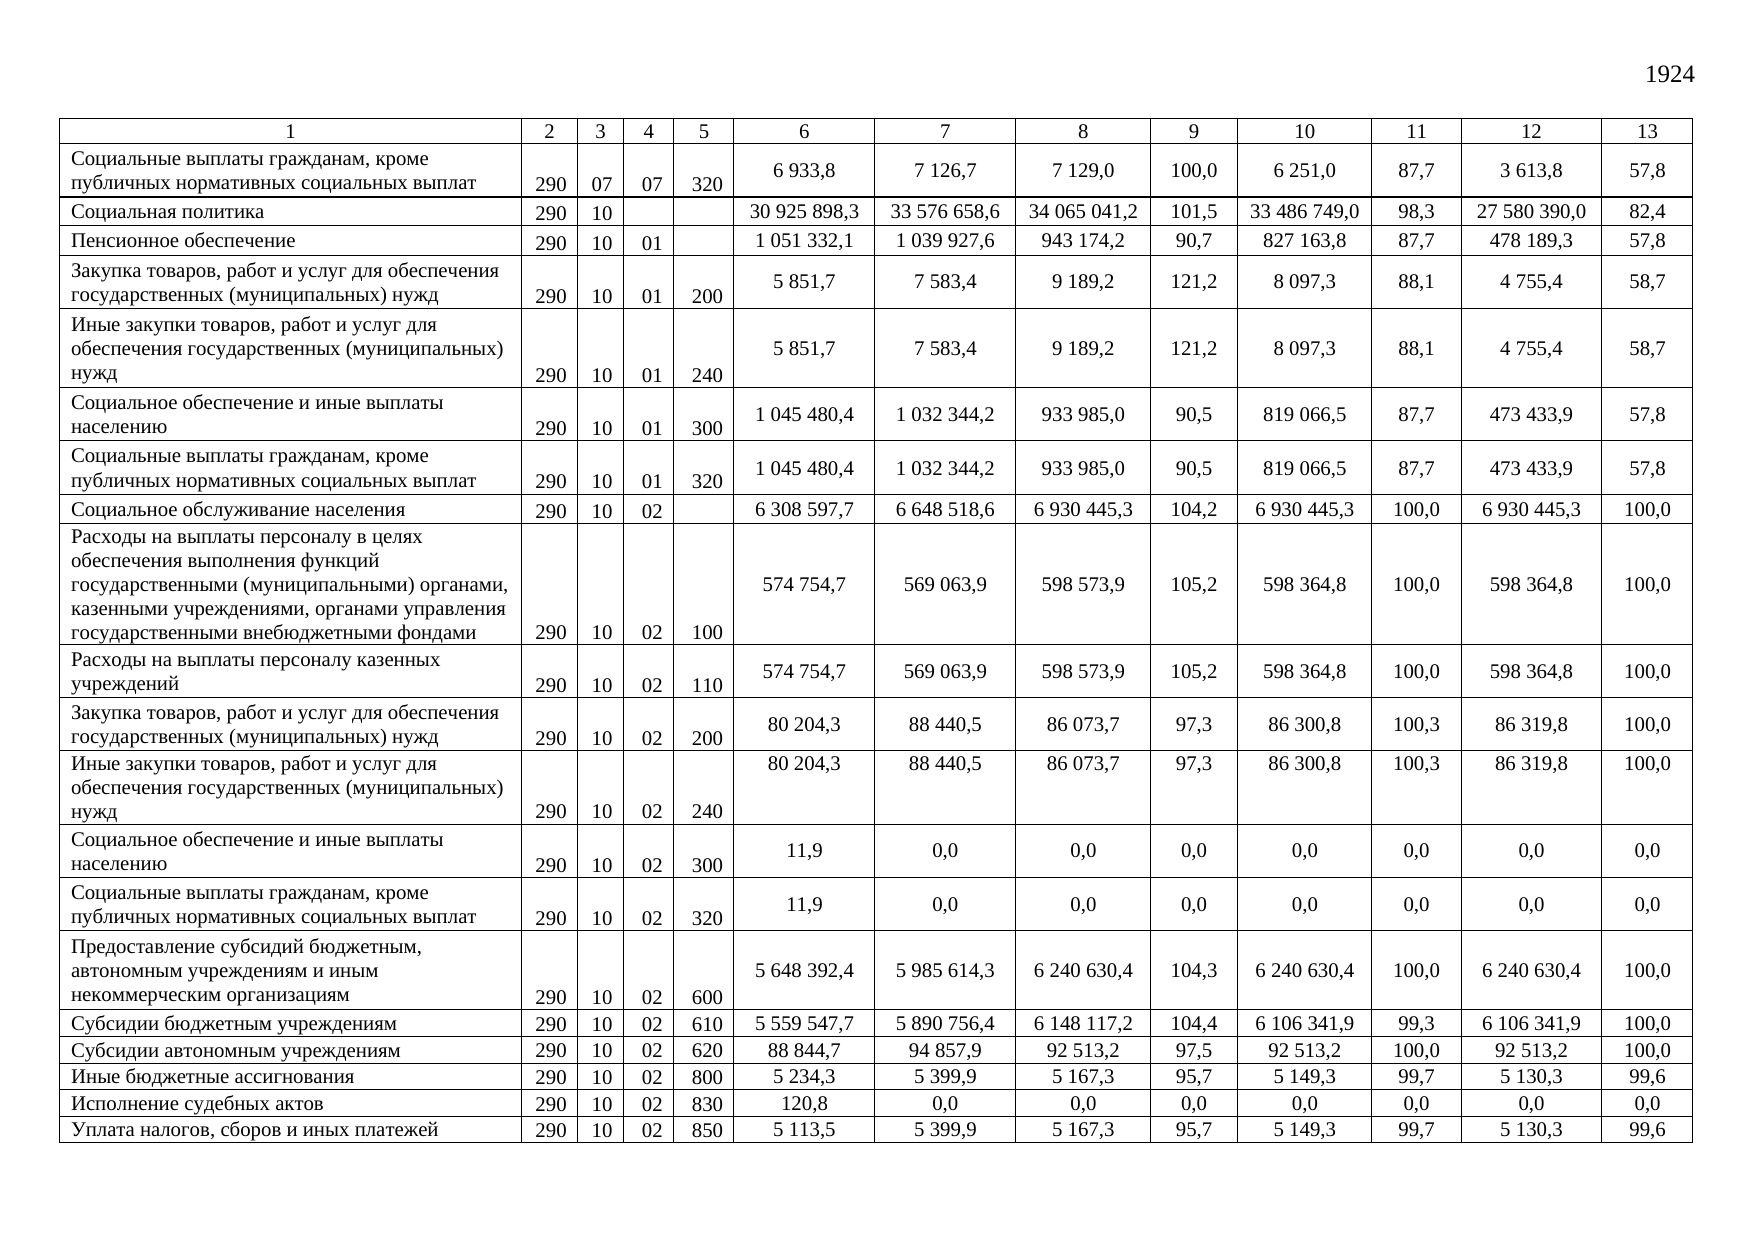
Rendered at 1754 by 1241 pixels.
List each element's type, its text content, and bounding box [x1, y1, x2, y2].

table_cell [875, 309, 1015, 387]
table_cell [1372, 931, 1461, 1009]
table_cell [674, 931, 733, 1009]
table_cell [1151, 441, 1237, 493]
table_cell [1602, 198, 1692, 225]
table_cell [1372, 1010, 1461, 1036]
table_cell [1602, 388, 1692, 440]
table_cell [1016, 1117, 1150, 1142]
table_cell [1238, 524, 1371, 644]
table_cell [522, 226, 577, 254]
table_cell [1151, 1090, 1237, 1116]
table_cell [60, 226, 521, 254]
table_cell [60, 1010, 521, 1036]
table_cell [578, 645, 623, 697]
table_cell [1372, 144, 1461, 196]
table_header 7 [875, 119, 1015, 143]
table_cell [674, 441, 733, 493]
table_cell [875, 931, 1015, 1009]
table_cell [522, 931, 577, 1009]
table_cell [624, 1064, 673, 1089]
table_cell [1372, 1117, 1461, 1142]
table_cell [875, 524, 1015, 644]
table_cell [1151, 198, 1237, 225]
table_header 8 [1016, 119, 1150, 143]
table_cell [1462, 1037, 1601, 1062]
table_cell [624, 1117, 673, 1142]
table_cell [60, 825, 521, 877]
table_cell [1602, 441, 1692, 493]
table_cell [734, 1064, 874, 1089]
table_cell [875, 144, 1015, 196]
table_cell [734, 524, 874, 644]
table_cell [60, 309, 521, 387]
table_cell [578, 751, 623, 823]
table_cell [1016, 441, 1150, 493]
table_header 4 [624, 119, 673, 143]
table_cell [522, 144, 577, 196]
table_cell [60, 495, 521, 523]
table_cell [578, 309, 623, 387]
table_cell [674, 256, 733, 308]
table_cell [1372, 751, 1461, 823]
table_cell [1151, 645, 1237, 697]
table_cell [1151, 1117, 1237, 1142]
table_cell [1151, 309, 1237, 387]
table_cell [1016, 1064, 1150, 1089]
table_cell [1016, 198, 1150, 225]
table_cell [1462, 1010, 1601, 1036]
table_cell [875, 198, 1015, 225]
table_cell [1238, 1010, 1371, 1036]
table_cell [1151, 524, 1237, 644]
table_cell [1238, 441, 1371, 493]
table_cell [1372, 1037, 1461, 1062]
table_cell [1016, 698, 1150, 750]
table_header 11 [1372, 119, 1461, 143]
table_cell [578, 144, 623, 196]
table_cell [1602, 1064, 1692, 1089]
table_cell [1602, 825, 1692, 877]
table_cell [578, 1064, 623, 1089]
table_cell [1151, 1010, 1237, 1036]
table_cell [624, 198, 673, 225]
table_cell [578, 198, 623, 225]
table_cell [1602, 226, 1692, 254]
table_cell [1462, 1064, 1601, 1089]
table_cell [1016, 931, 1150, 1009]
table_header 2 [522, 119, 577, 143]
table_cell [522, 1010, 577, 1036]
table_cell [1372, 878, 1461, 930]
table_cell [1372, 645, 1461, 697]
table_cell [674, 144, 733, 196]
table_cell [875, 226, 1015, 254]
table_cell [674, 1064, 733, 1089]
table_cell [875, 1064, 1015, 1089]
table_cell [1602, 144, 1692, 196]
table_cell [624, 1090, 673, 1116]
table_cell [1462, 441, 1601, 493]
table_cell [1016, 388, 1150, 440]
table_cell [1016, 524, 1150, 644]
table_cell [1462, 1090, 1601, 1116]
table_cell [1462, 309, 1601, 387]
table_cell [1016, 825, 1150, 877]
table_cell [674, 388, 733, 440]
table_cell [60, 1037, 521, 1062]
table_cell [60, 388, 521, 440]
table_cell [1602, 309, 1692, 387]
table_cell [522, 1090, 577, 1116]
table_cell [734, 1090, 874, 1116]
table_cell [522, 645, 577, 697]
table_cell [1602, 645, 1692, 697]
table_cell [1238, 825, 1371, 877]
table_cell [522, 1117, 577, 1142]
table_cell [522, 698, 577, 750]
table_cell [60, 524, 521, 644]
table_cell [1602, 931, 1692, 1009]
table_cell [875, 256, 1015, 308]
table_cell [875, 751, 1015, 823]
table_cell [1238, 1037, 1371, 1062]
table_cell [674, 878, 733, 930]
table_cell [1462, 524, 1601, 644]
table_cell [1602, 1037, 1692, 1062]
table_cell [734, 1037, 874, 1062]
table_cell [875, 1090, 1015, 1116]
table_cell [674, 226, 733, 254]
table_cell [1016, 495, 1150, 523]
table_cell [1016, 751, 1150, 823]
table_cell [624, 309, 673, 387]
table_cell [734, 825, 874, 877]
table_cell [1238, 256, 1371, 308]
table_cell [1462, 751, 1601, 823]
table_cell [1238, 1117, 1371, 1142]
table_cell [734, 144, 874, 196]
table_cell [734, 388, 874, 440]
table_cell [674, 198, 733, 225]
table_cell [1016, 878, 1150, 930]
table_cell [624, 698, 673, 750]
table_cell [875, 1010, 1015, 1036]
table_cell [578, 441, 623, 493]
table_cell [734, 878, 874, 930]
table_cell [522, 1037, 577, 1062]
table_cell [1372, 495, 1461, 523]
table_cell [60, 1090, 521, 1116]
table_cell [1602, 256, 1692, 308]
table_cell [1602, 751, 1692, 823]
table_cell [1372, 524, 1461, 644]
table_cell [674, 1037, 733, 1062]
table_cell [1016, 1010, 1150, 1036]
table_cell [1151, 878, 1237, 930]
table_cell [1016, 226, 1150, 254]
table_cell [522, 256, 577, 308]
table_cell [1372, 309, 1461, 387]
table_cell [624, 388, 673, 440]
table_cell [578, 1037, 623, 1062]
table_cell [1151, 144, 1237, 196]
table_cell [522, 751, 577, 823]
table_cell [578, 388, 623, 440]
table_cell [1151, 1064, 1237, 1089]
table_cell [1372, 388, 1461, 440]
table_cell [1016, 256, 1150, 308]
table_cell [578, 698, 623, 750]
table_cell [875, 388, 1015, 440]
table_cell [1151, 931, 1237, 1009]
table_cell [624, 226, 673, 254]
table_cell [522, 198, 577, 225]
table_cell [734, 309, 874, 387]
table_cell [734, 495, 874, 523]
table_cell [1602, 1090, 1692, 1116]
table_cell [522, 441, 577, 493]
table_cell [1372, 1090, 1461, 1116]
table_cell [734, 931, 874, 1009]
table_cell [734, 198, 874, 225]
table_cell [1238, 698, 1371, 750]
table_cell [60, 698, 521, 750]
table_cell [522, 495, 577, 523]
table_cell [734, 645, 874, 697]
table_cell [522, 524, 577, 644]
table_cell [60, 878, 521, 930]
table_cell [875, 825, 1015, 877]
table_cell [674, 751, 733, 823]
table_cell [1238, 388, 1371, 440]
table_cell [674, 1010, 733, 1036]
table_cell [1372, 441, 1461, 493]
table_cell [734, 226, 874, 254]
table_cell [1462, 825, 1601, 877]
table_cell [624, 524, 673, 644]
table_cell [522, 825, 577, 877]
table_header 5 [674, 119, 733, 143]
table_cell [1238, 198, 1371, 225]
table_header 6 [734, 119, 874, 143]
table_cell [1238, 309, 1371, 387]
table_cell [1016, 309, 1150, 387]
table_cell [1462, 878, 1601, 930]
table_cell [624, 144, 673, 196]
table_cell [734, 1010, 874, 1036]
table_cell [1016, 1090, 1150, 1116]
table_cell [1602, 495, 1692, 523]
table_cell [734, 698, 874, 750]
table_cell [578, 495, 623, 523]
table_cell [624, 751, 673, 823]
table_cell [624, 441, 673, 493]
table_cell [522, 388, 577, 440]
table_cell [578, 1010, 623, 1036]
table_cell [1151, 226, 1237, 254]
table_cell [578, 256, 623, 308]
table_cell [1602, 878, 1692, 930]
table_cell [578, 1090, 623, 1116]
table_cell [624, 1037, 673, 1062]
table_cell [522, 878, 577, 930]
table_header 10 [1238, 119, 1371, 143]
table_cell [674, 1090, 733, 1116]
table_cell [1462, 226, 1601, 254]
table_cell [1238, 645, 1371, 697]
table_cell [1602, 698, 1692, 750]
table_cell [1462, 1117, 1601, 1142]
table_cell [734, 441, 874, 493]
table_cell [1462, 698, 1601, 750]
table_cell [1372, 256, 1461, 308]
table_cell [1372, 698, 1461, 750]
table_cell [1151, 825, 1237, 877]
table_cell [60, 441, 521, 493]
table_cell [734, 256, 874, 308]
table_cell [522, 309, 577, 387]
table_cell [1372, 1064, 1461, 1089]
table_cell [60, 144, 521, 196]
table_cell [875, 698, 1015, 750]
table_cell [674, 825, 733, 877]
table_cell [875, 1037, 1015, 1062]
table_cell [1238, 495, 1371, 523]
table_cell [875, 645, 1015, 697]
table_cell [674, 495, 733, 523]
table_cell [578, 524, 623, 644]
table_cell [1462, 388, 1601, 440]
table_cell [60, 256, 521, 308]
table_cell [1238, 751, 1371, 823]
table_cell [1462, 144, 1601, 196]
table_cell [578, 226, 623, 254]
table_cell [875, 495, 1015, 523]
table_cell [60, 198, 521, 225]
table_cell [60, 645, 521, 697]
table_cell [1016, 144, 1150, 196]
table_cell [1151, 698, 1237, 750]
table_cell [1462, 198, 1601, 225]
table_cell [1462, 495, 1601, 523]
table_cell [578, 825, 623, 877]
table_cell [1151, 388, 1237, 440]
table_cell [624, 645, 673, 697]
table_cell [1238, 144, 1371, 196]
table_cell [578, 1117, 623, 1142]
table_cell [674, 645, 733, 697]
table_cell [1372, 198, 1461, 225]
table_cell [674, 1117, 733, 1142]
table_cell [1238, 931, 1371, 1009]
table_header 1 [60, 119, 521, 143]
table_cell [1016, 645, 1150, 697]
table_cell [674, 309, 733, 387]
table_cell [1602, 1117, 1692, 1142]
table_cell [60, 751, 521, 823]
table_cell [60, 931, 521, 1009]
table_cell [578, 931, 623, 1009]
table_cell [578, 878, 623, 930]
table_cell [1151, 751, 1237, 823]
table_header 12 [1462, 119, 1601, 143]
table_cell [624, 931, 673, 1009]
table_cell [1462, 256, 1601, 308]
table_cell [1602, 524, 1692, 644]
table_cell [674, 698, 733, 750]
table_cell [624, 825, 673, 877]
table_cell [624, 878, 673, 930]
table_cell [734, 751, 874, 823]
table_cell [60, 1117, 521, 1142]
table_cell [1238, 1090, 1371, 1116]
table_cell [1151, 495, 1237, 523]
table_header 9 [1151, 119, 1237, 143]
table_header 3 [578, 119, 623, 143]
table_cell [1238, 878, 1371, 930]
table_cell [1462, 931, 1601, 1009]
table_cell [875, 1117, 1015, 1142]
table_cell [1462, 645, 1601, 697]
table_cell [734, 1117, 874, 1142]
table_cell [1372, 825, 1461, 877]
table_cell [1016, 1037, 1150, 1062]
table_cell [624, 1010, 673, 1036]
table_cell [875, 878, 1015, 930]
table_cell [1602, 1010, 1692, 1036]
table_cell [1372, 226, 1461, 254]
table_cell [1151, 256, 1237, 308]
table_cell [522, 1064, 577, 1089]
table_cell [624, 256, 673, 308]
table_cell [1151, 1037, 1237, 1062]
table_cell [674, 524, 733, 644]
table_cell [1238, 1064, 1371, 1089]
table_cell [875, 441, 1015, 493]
table_header 13 [1602, 119, 1692, 143]
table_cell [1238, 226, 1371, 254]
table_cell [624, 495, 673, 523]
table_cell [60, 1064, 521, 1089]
